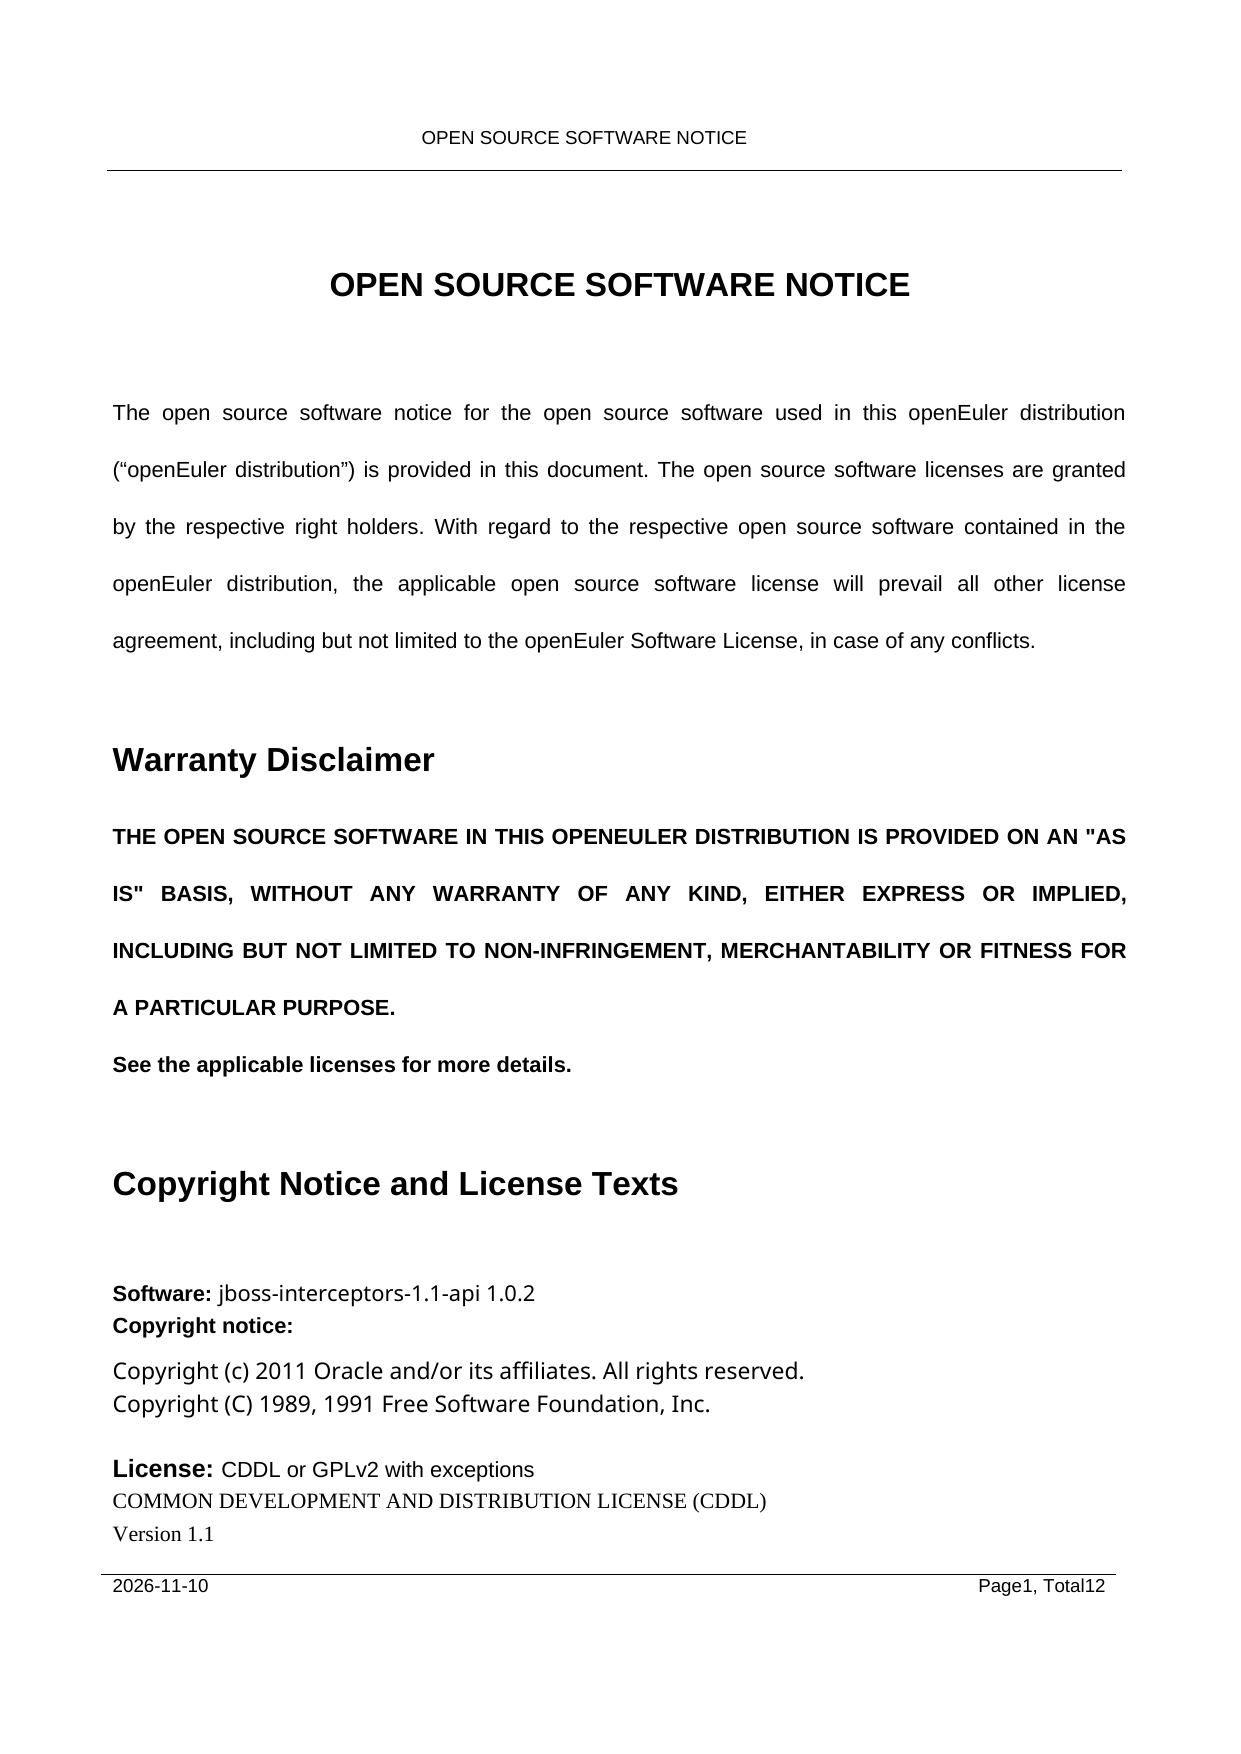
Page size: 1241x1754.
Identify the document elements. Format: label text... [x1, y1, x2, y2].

text COMMON DEVELOPMENT AND DISTRIBUTION LICENSE (CDDL) [112, 1484, 1128, 1517]
text Copyright notice: [112, 1309, 1128, 1342]
text The open source software notice for the open source software used in this openEuler distribution (“openEuler distribution”) is provided in this document. The open source software licenses are granted by the respective right holders. With regard to the respective open source software contained in the openEuler distribution, the applicable open source software license will prevail all other license agreement, including but not limited to the openEuler Software License, in case of any conflicts. [112, 397, 1128, 657]
text Warranty Disclaimer [112, 727, 1128, 792]
text OPEN SOURCE SOFTWARE NOTICE [112, 251, 1128, 316]
text Copyright (c) 2011 Oracle and/or its affiliates. All rights reserved. Copyright (C) 1989, 1991 Free Software Foundation, Inc. [112, 1354, 1128, 1452]
text THE OPEN SOURCE SOFTWARE IN THIS OPENEULER DISTRIBUTION IS PROVIDED ON AN "AS IS" BASIS, WITHOUT ANY WARRANTY OF ANY KIND, EITHER EXPRESS OR IMPLIED, INCLUDING BUT NOT LIMITED TO NON-INFRINGEMENT, MERCHANTABILITY OR FITNESS FOR A PARTICULAR PURPOSE. See the applicable licenses for more details. [112, 821, 1128, 1081]
text Copyright Notice and License Texts [112, 1151, 1128, 1216]
text License: CDDL or GPLv2 with exceptions [112, 1452, 1128, 1484]
text Version 1.1 [112, 1517, 1128, 1549]
text Software: jboss-interceptors-1.1-api 1.0.2 [112, 1277, 1128, 1309]
